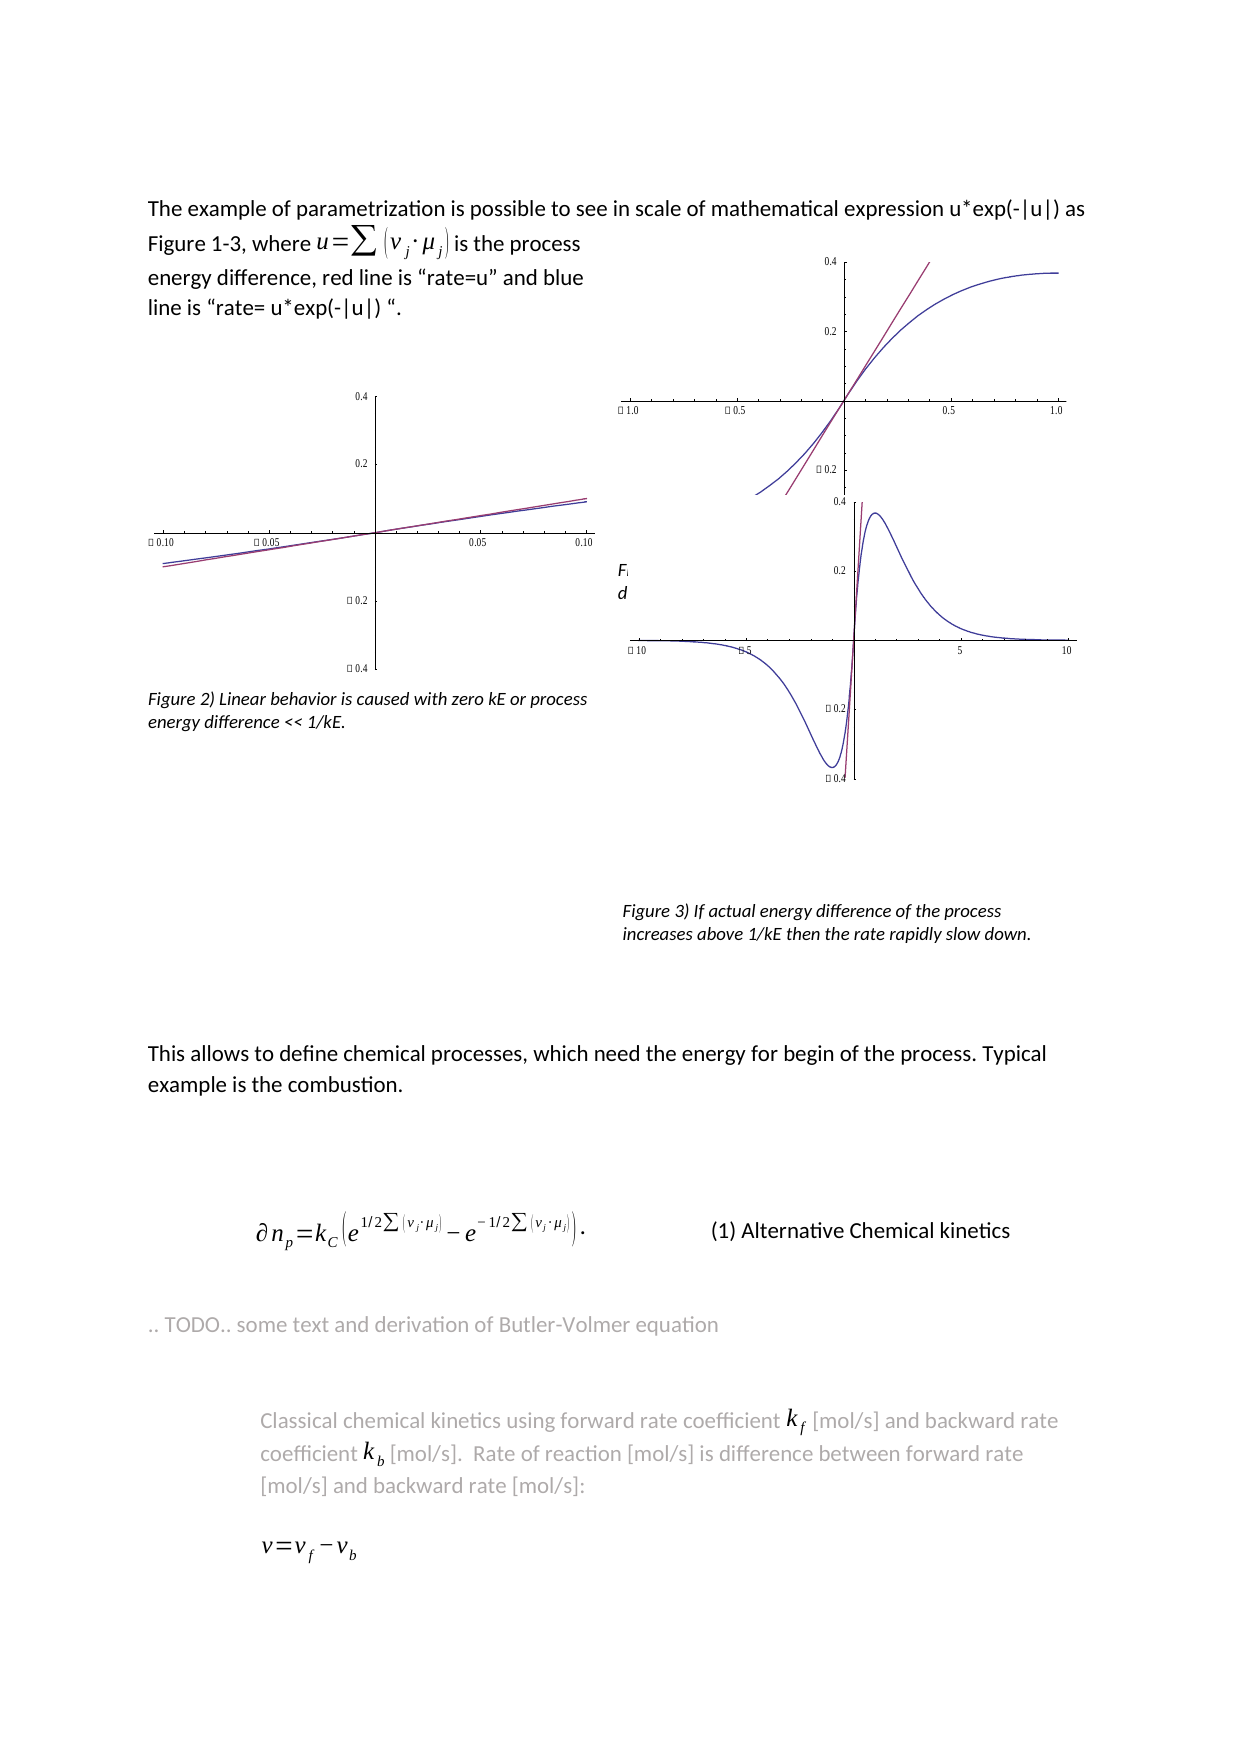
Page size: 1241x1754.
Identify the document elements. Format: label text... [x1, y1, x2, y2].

table_header Alternative Chemical kinetics [693, 1210, 1092, 1264]
table_header [148, 1210, 693, 1264]
text .. TODO.. some text and derivation of Butler-Volmer equation [148, 1311, 1093, 1339]
list Classical chemical kinetics using forward rate coefficient [mol/s] and backward rate coefficient [mol/s]. Rate of reaction [mol/s] is difference between forward rate [mol/s] and backward rate [mol/s]: [260, 1404, 1093, 1499]
text This allows to define chemical processes, which need the energy for begin of the process. Typical example is the combustion. [148, 1039, 1093, 1098]
text The example of parametrization is possible to see in scale of mathematical expression u*exp(-|u|) as Figure 1-3, where is the process energy difference, red line is “rate=u” and blue line is “rate= u*exp(-|u|) “. [148, 194, 1093, 321]
